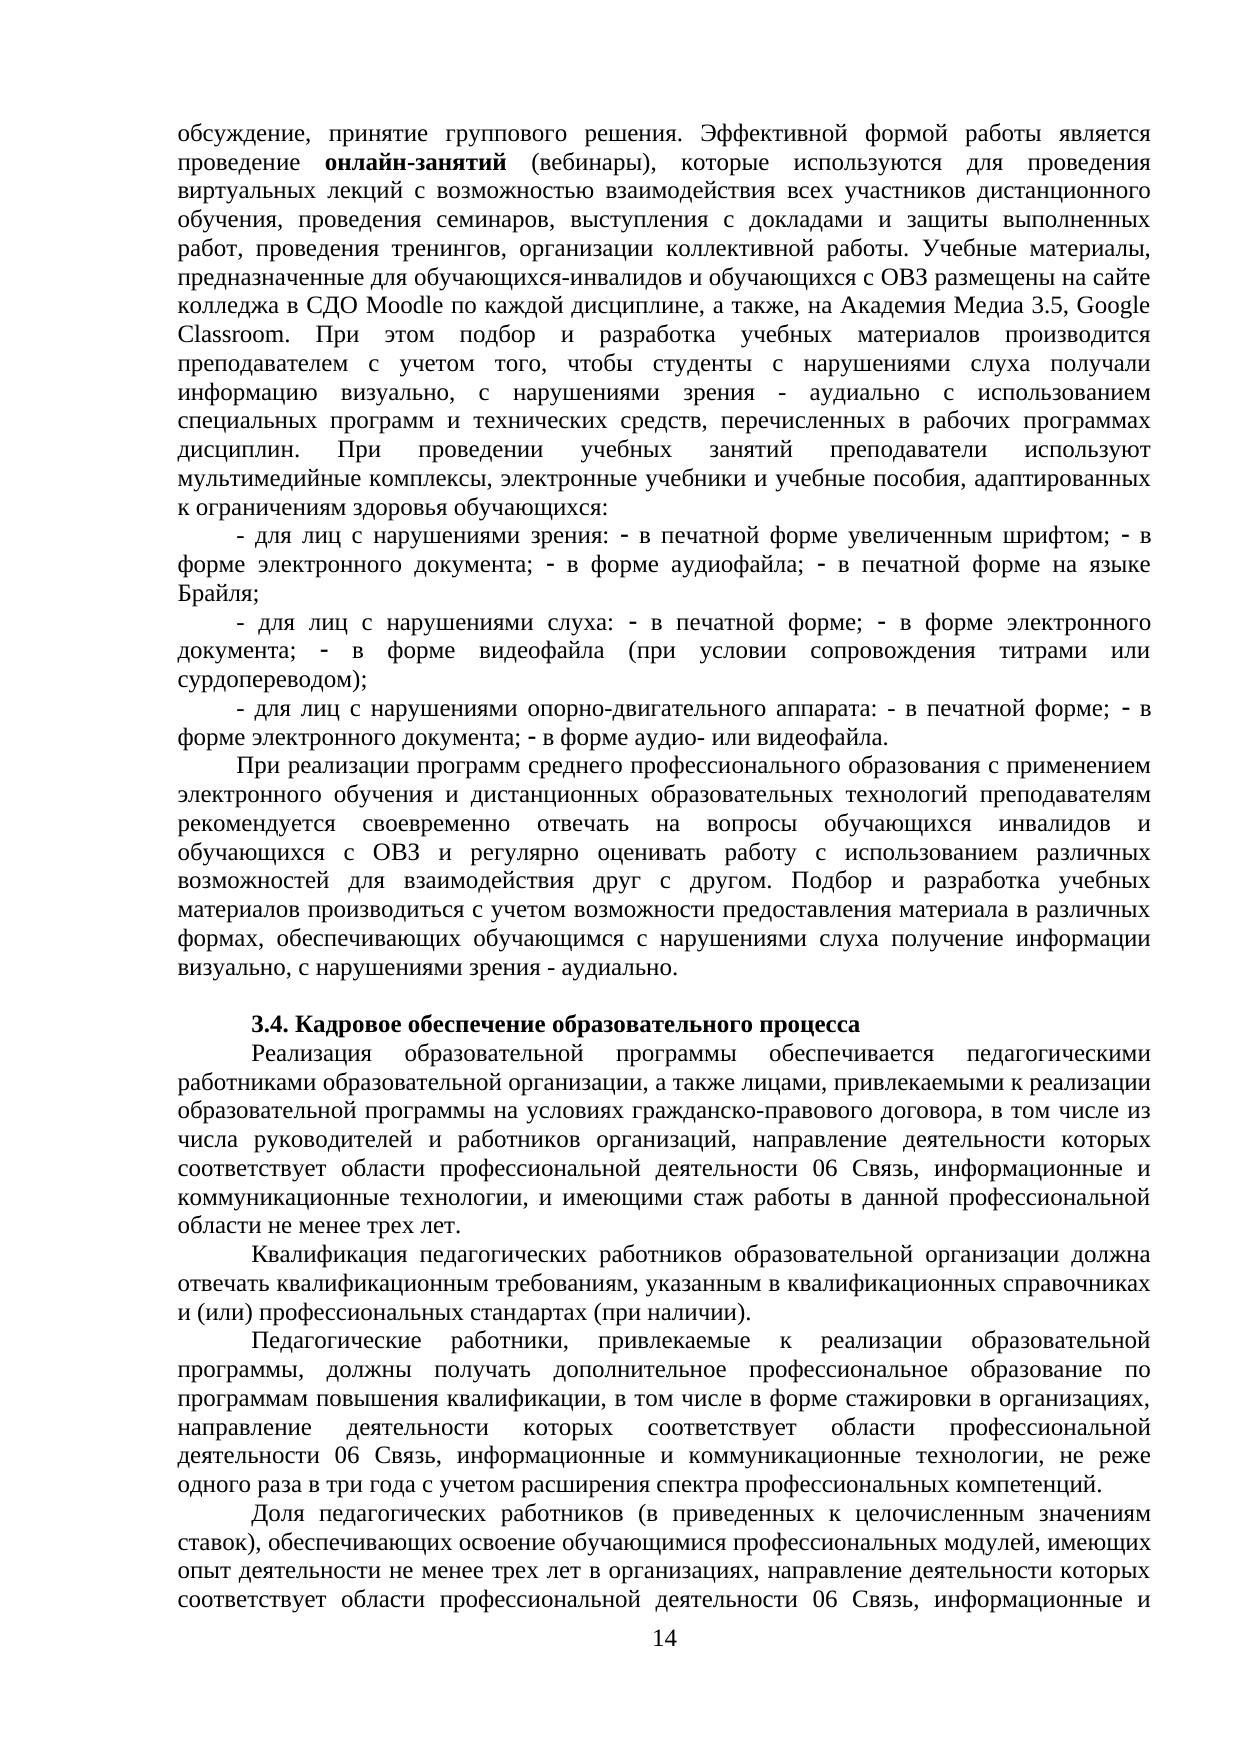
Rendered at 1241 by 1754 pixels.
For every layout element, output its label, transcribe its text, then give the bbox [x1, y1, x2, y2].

text - для лиц с нарушениями слуха: в печатной форме; в форме электронного документа; в форме видеофайла (при условии сопровождения титрами или сурдопереводом); [177, 607, 1152, 693]
text Реализация образовательной программы обеспечивается педагогическими работниками образовательной организации, а также лицами, привлекаемыми к реализации образовательной программы на условиях гражданско-правового договора, в том числе из числа руководителей и работников организаций, направление деятельности которых соответствует области профессиональной деятельности 06 Связь, информационные и коммуникационные технологии, и имеющими стаж работы в данной профессиональной области не менее трех лет. [177, 1038, 1152, 1239]
text При реализации программ среднего профессионального образования с применением электронного обучения и дистанционных образовательных технологий преподавателям рекомендуется своевременно отвечать на вопросы обучающихся инвалидов и обучающихся с ОВЗ и регулярно оценивать работу с использованием различных возможностей для взаимодействия друг с другом. Подбор и разработка учебных материалов производиться с учетом возможности предоставления материала в различных формах, обеспечивающих обучающимся с нарушениями слуха получение информации визуально, с нарушениями зрения - аудиально. [177, 751, 1152, 981]
text - для лиц с нарушениями опорно-двигательного аппарата: - в печатной форме; в форме электронного документа; в форме аудио- или видеофайла. [177, 693, 1152, 751]
text Квалификация педагогических работников образовательной организации должна отвечать квалификационным требованиям, указанным в квалификационных справочниках и (или) профессиональных стандартах (при наличии). [177, 1239, 1152, 1326]
text - для лиц с нарушениями зрения: в печатной форме увеличенным шрифтом; в форме электронного документа; в форме аудиофайла; в печатной форме на языке Брайля; [177, 521, 1152, 607]
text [177, 118, 1152, 521]
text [177, 1498, 1152, 1613]
text 3.4. Кадровое обеспечение образовательного процесса [177, 1009, 1152, 1038]
text Педагогические работники, привлекаемые к реализации образовательной программы, должны получать дополнительное профессиональное образование по программам повышения квалификации, в том числе в форме стажировки в организациях, направление деятельности которых соответствует области профессиональной деятельности 06 Связь, информационные и коммуникационные технологии, не реже одного раза в три года с учетом расширения спектра профессиональных компетенций. [177, 1326, 1152, 1498]
